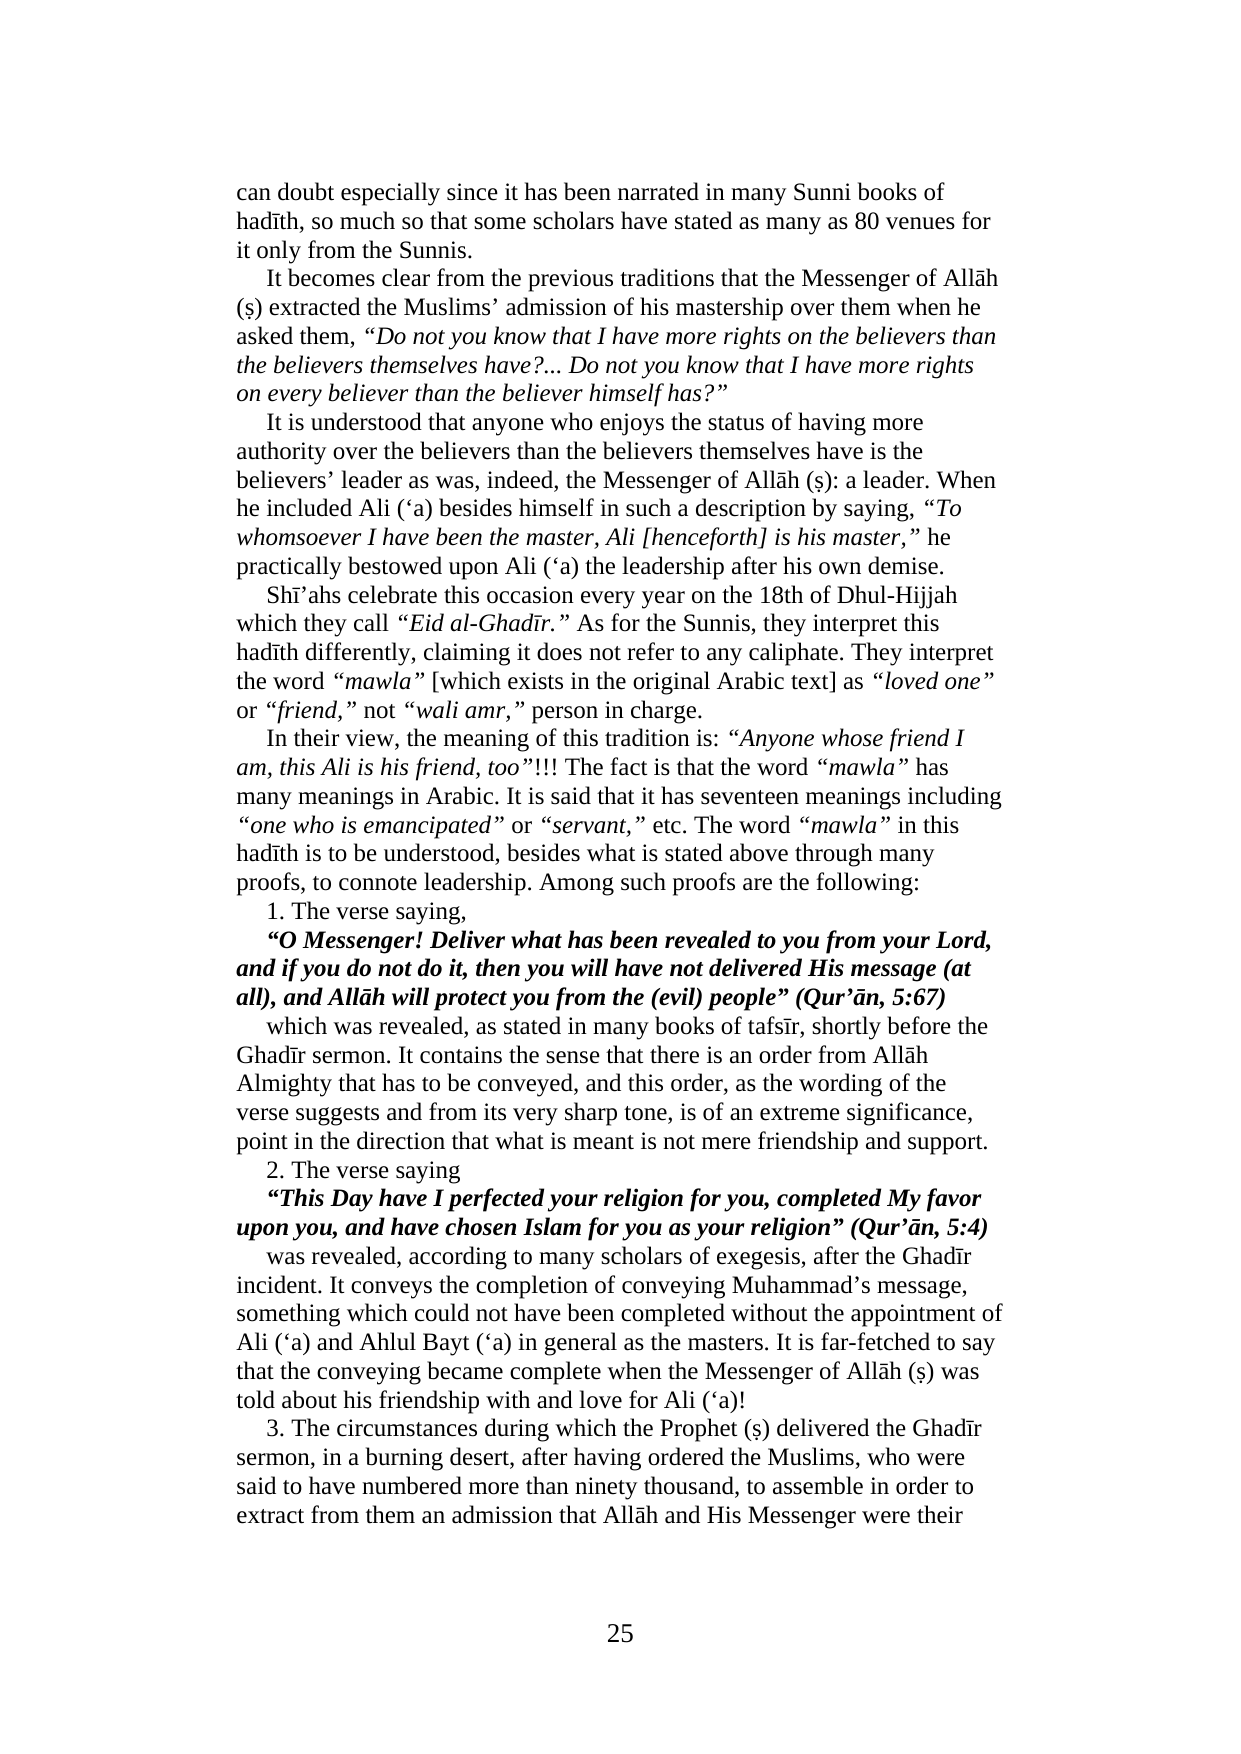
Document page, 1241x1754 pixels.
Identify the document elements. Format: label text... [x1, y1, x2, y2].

text which was revealed, as stated in many books of tafsīr, shortly before the Ghadīr sermon. It contains the sense that there is an order from Allāh Almighty that has to be conveyed, and this order, as the wording of the verse suggests and from its very sharp tone, is of an extreme significance, point in the direction that what is meant is not mere friendship and support. [236, 1011, 1004, 1155]
text It becomes clear from the previous traditions that the Messenger of Allāh (ṣ) extracted the Muslims’ admission of his mastership over them when he asked them, “Do not you know that I have more rights on the believers than the believers themselves have?... Do not you know that I have more rights on every believer than the believer himself has?” [236, 263, 1004, 407]
text 1. The verse saying, [236, 896, 1004, 925]
text “This Day have I perfected your religion for you, completed My favor upon you, and have chosen Islam for you as your religion” (Qur’ān, 5:4) [236, 1183, 1004, 1241]
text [236, 177, 1004, 263]
text It is understood that anyone who enjoys the status of having more authority over the believers than the believers themselves have is the believers’ leader as was, indeed, the Messenger of Allāh (ṣ): a leader. When he included Ali (‘a) besides himself in such a description by saying, “To whomsoever I have been the master, Ali [henceforth] is his master,” he practically bestowed upon Ali (‘a) the leadership after his own demise. [236, 407, 1004, 580]
text was revealed, according to many scholars of exegesis, after the Ghadīr incident. It conveys the completion of conveying Muhammad’s message, something which could not have been completed without the appointment of Ali (‘a) and Ahlul Bayt (‘a) in general as the masters. It is far-fetched to say that the conveying became complete when the Messenger of Allāh (ṣ) was told about his friendship with and love for Ali (‘a)! [236, 1241, 1004, 1413]
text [236, 1413, 1004, 1528]
text “O Messenger! Deliver what has been revealed to you from your Lord, and if you do not do it, then you will have not delivered His message (at all), and Allāh will protect you from the (evil) people” (Qur’ān, 5:67) [236, 925, 1004, 1011]
text In their view, the meaning of this tradition is: “Anyone whose friend I am, this Ali is his friend, too”!!! The fact is that the word “mawla” has many meanings in Arabic. It is said that it has seventeen meanings including “one who is emancipated” or “servant,” etc. The word “mawla” in this hadīth is to be understood, besides what is stated above through many proofs, to connote leadership. Among such proofs are the following: [236, 723, 1004, 896]
text 2. The verse saying [236, 1155, 1004, 1183]
text Shī’ahs celebrate this occasion every year on the 18th of Dhul-Hijjah which they call “Eid al-Ghadīr.” As for the Sunnis, they interpret this hadīth differently, claiming it does not refer to any caliphate. They interpret the word “mawla” [which exists in the original Arabic text] as “loved one” or “friend,” not “wali amr,” person in charge. [236, 580, 1004, 723]
